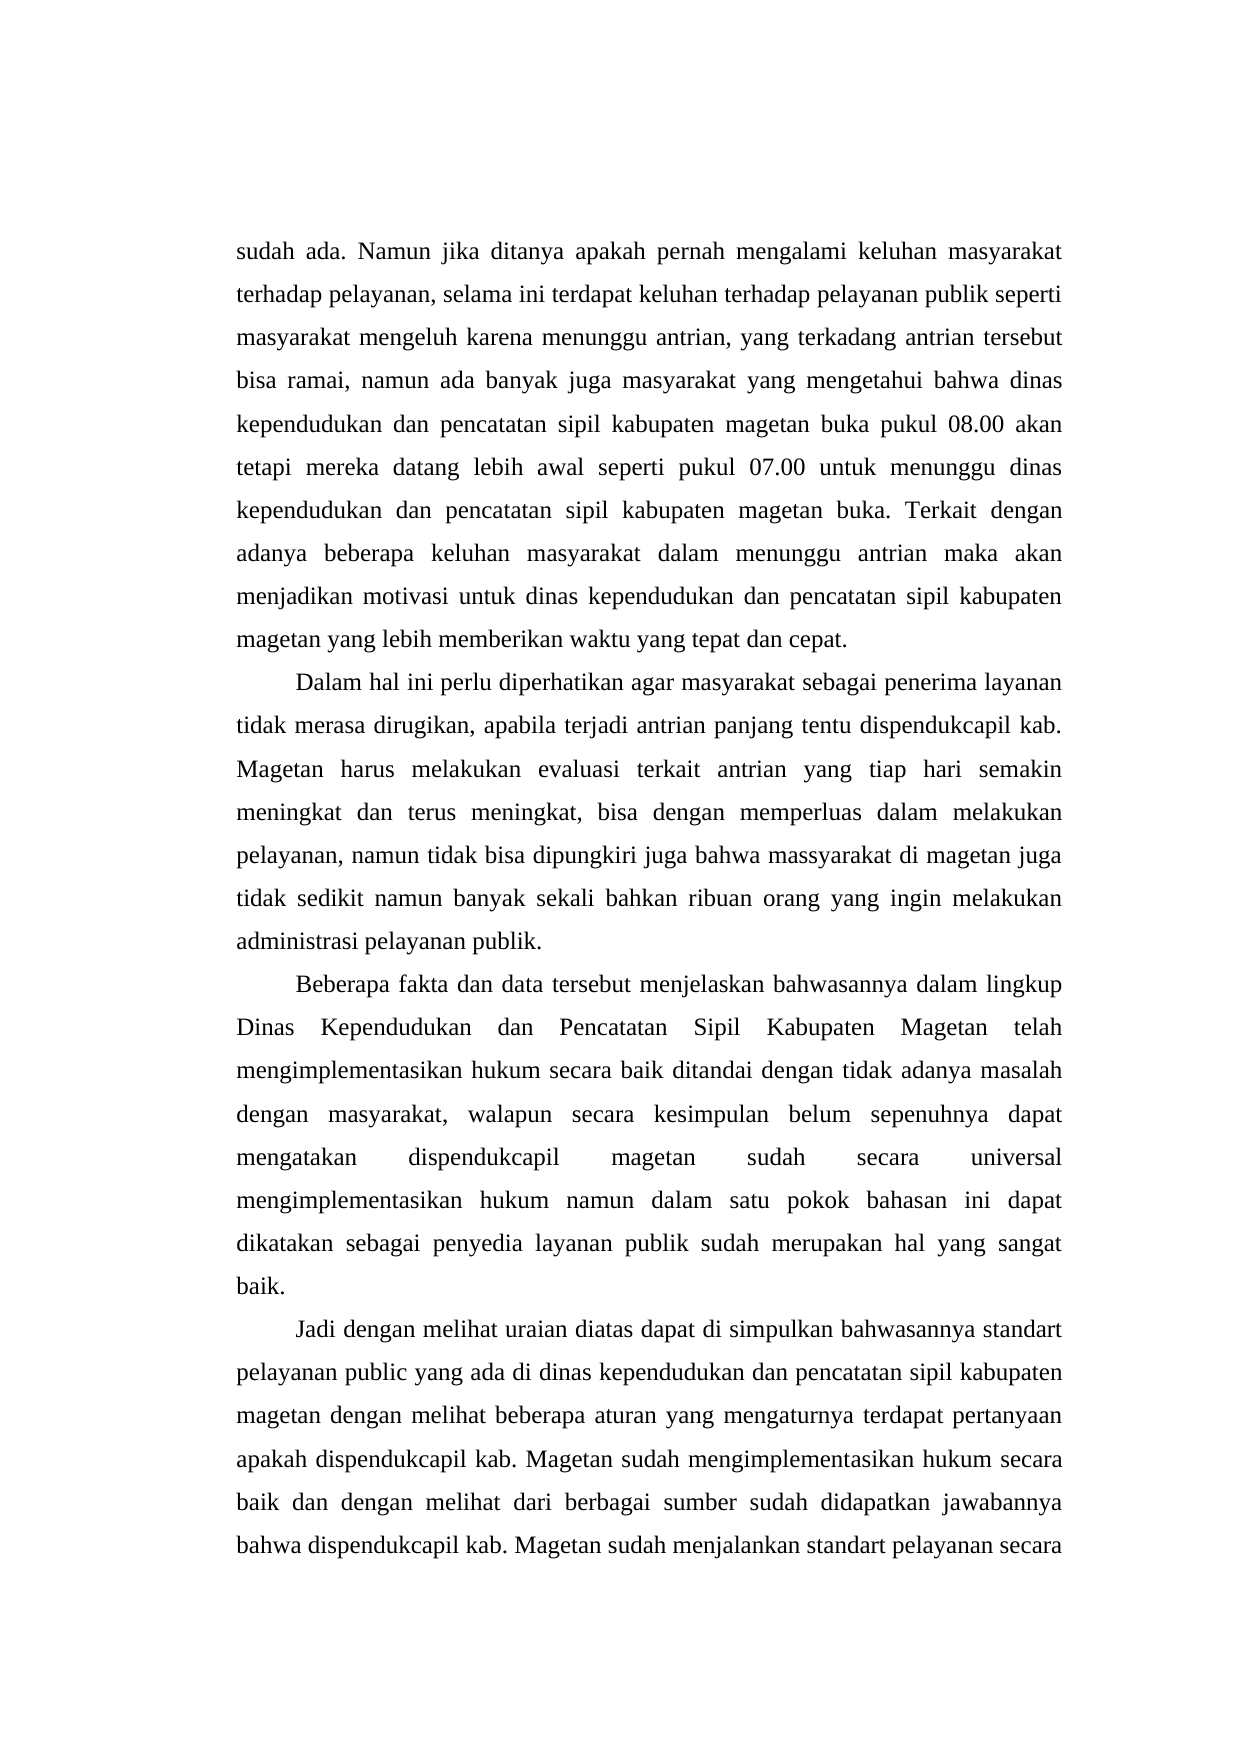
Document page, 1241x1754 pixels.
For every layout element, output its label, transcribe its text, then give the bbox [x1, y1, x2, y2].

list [236, 1314, 1063, 1559]
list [236, 236, 1063, 653]
list Dalam hal ini perlu diperhatikan agar masyarakat sebagai penerima layanan tidak merasa dirugikan, apabila terjadi antrian panjang tentu dispendukcapil kab. Magetan harus melakukan evaluasi terkait antrian yang tiap hari semakin meningkat dan terus meningkat, bisa dengan memperluas dalam melakukan pelayanan, namun tidak bisa dipungkiri juga bahwa massyarakat di magetan juga tidak sedikit namun banyak sekali bahkan ribuan orang yang ingin melakukan administrasi pelayanan publik. [236, 667, 1063, 955]
list Beberapa fakta dan data tersebut menjelaskan bahwasannya dalam lingkup Dinas Kependudukan dan Pencatatan Sipil Kabupaten Magetan telah mengimplementasikan hukum secara baik ditandai dengan tidak adanya masalah dengan masyarakat, walapun secara kesimpulan belum sepenuhnya dapat mengatakan dispendukcapil magetan sudah secara universal mengimplementasikan hukum namun dalam satu pokok bahasan ini dapat dikatakan sebagai penyedia layanan publik sudah merupakan hal yang sangat baik. [236, 969, 1063, 1300]
